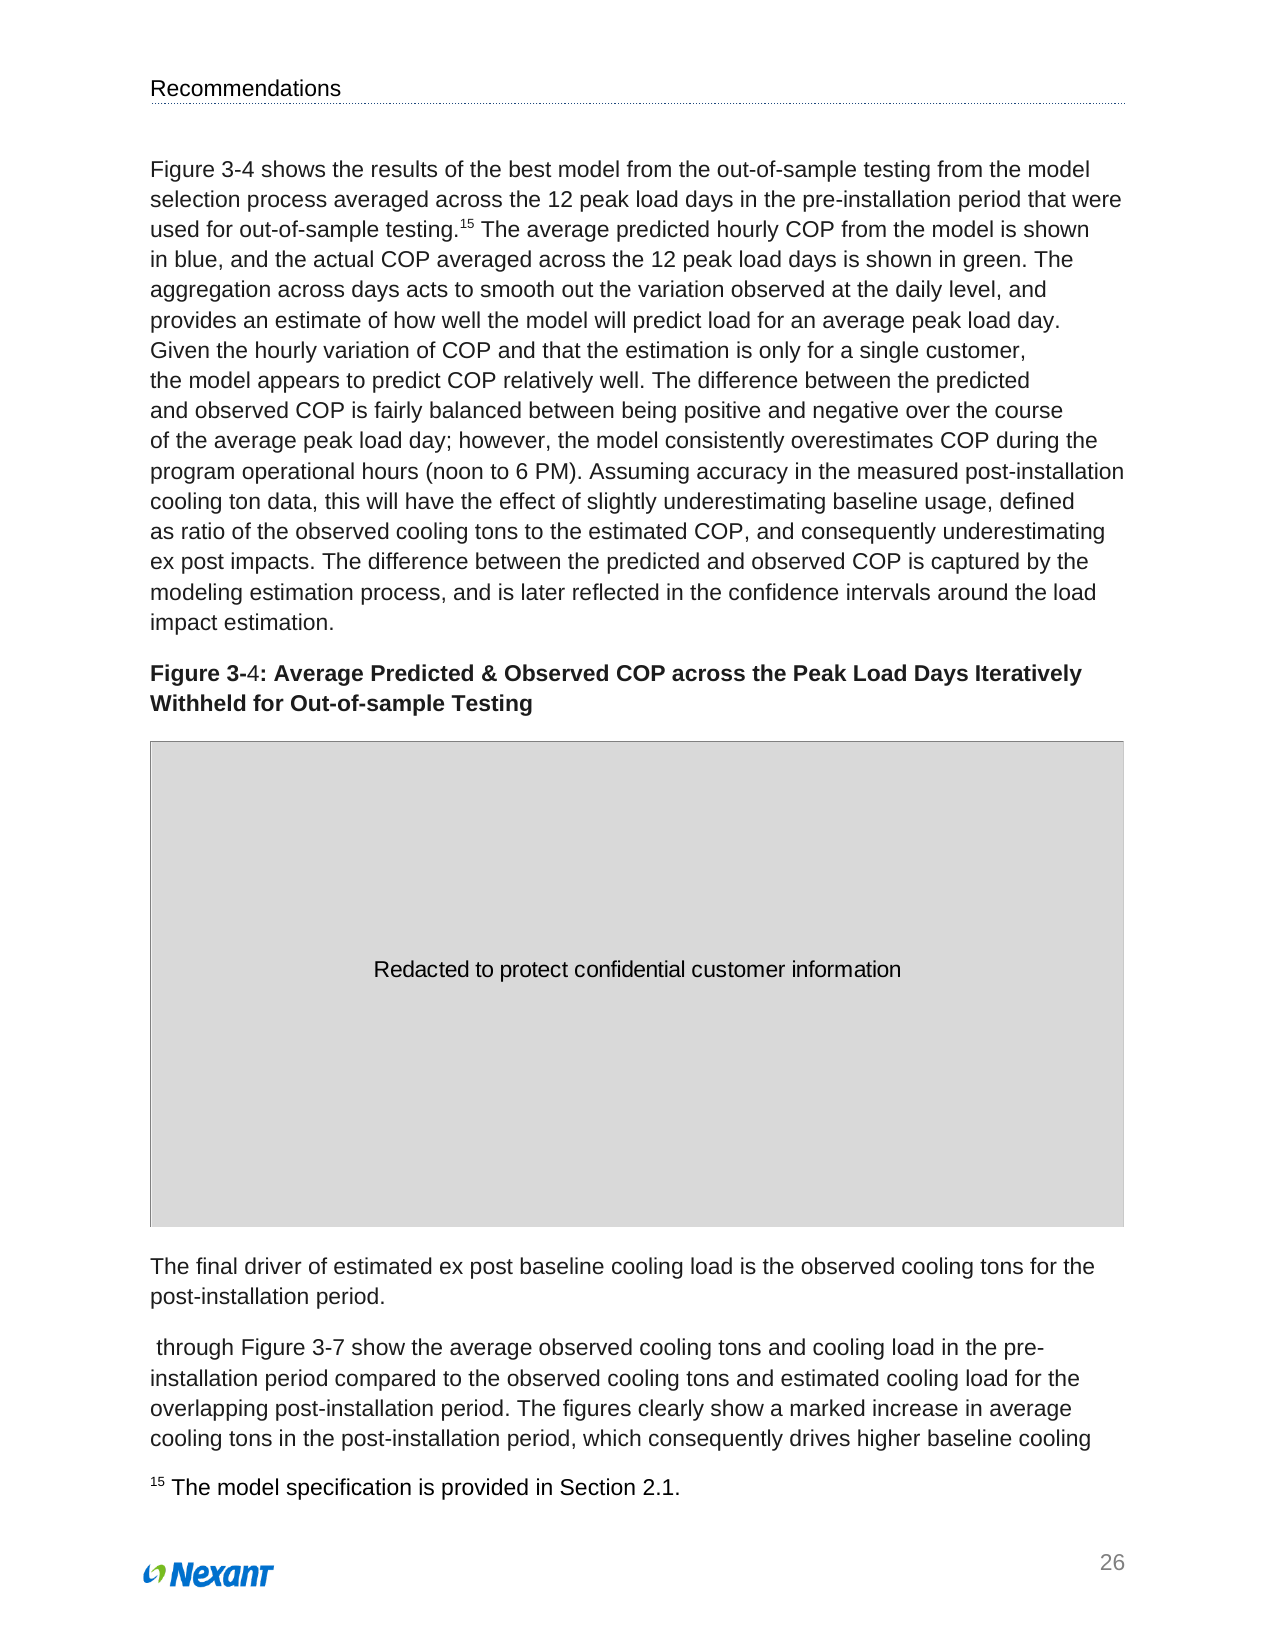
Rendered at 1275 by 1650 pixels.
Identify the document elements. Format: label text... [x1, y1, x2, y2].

text The final driver of estimated ex post baseline cooling load is the observed cooling tons for the post-installation period. [150, 1253, 1125, 1310]
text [150, 1334, 1125, 1451]
picture [124, 1543, 293, 1605]
